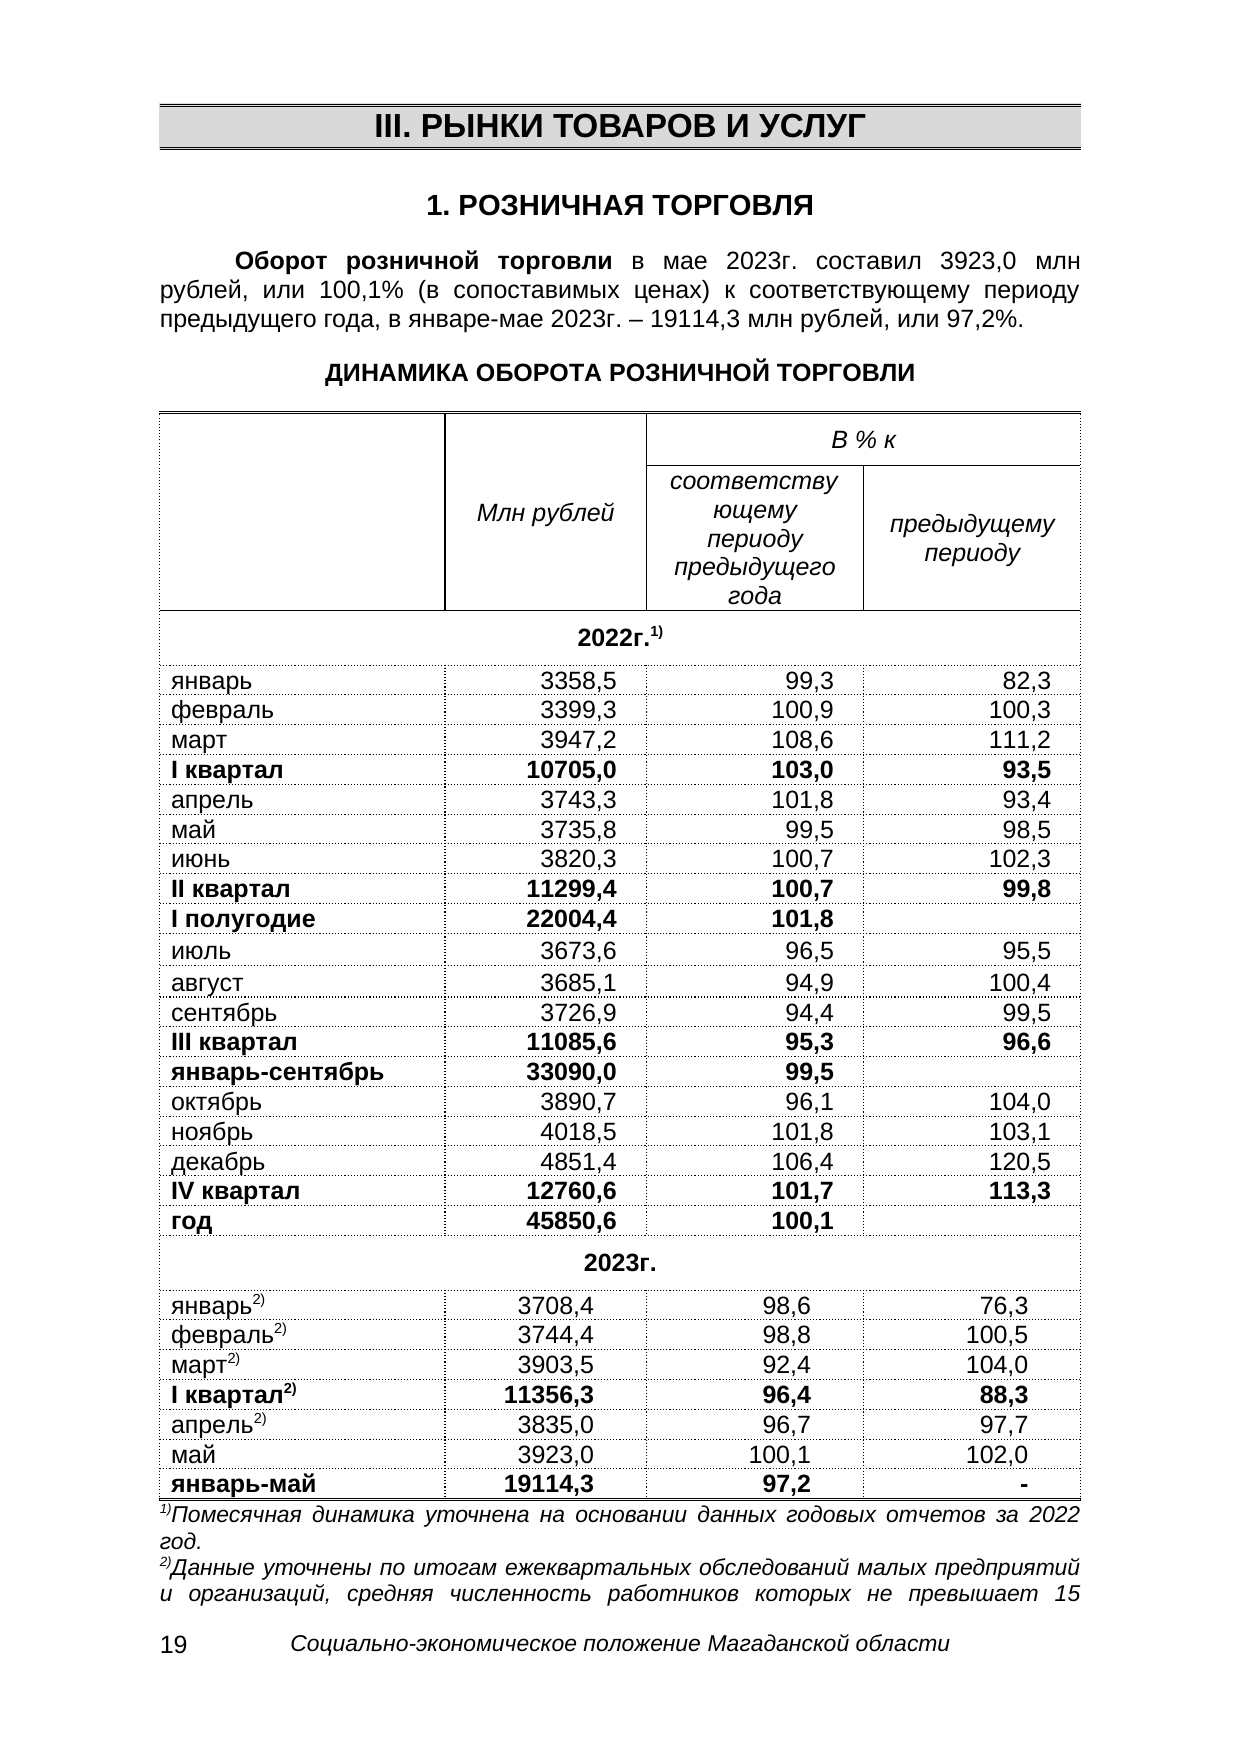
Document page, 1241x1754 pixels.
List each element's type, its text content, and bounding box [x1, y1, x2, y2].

table_cell 12760,6 [445, 1175, 646, 1205]
table_cell апрель2) [160, 1409, 445, 1438]
table_cell 4851,4 [445, 1145, 646, 1175]
table_cell 100,7 [646, 843, 863, 873]
table_cell 96,4 [646, 1379, 863, 1409]
table_cell 102,3 [864, 843, 1081, 873]
table_cell апрель [160, 784, 445, 813]
table_cell 3685,1 [445, 965, 646, 996]
table_cell 3735,8 [445, 814, 646, 843]
table_cell год [160, 1205, 445, 1235]
table_cell январь [160, 665, 445, 694]
table_cell 102,0 [864, 1439, 1081, 1468]
table_cell 3743,3 [445, 784, 646, 813]
table_cell декабрь [160, 1145, 445, 1175]
table_header В % к [647, 414, 1081, 465]
table_cell 3744,4 [445, 1319, 646, 1349]
table_header Млн рублей [446, 414, 646, 610]
table_cell II квартал [160, 873, 445, 903]
table_cell 96,1 [646, 1086, 863, 1116]
table_cell 100,7 [646, 873, 863, 903]
table_cell сентябрь [160, 996, 445, 1026]
table_cell 104,0 [864, 1086, 1081, 1116]
table_cell соответствующему периоду предыдущего года [647, 466, 863, 610]
table_cell III квартал [160, 1026, 445, 1056]
table_cell 3835,0 [445, 1409, 646, 1438]
table_cell 4018,5 [445, 1116, 646, 1145]
table_cell 103,0 [646, 754, 863, 784]
table_cell 93,4 [864, 784, 1081, 813]
text Оборот розничной торговли в мае 2023г. составил 3923,0 млн рублей, или 100,1% (в сопоставимых ценах) к соответствующему периоду предыдущего года, в январе-мае 2023г. – 19114,3 млн рублей, или 97,2%. [159, 246, 1081, 332]
table_cell 45850,6 [445, 1205, 646, 1235]
table_cell 93,5 [864, 754, 1081, 784]
table_cell 3673,6 [445, 933, 646, 964]
table_cell 101,8 [646, 903, 863, 933]
table_cell 99,3 [646, 665, 863, 694]
table_cell 22004,4 [445, 903, 646, 933]
table_cell 76,3 [864, 1290, 1081, 1319]
table_cell 103,1 [864, 1116, 1081, 1145]
table_cell I квартал2) [160, 1379, 445, 1409]
subtitle III. РЫНКИ ТОВАРОВ И УСЛУГ [159, 107, 1081, 150]
table_cell 113,3 [864, 1175, 1081, 1205]
table_cell 2022г.1) [160, 610, 1081, 664]
table_cell 95,3 [646, 1026, 863, 1056]
table_cell 108,6 [646, 724, 863, 754]
table_cell - [864, 1468, 1081, 1498]
table_cell 100,3 [864, 694, 1081, 724]
table_cell 94,4 [646, 996, 863, 1026]
table_cell 99,5 [646, 814, 863, 843]
table_cell 98,8 [646, 1319, 863, 1349]
table_cell предыдущему периоду [864, 465, 1081, 610]
table_cell [864, 1205, 1081, 1235]
table_cell 98,6 [646, 1290, 863, 1319]
table_cell январь-сентябрь [160, 1056, 445, 1086]
table_cell 111,2 [864, 724, 1081, 754]
table_cell 11299,4 [445, 873, 646, 903]
table_cell I полугодие [160, 903, 445, 933]
table_cell ноябрь [160, 1116, 445, 1145]
table_cell февраль [160, 694, 445, 724]
table_cell 100,5 [864, 1319, 1081, 1349]
table_cell 19114,3 [445, 1468, 646, 1498]
table_cell 100,4 [864, 965, 1081, 996]
table_cell январь2) [160, 1290, 445, 1319]
table_cell 92,4 [646, 1349, 863, 1379]
table_cell 99,5 [864, 996, 1081, 1026]
table_header [160, 414, 444, 610]
table_cell 96,5 [646, 933, 863, 964]
table_cell [864, 1056, 1081, 1086]
text ДИНАМИКА ОБОРОТА РОЗНИЧНОЙ ТОРГОВЛИ [159, 357, 1081, 386]
table_cell 3399,3 [445, 694, 646, 724]
table_cell 96,7 [646, 1409, 863, 1438]
table_cell 2023г. [160, 1235, 1081, 1289]
table_cell июнь [160, 843, 445, 873]
table_cell 11085,6 [445, 1026, 646, 1056]
table_cell май [160, 1439, 445, 1468]
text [159, 1554, 1081, 1607]
table_cell 104,0 [864, 1349, 1081, 1379]
table_cell март2) [160, 1349, 445, 1379]
table_cell 120,5 [864, 1145, 1081, 1175]
table_cell август [160, 965, 445, 996]
table_cell май [160, 814, 445, 843]
table_cell 97,7 [864, 1409, 1081, 1438]
table_cell 101,7 [646, 1175, 863, 1205]
text 1)Помесячная динамика уточнена на основании данных годовых отчетов за 2022 год. [159, 1501, 1081, 1554]
table_cell 3708,4 [445, 1290, 646, 1319]
table_cell март [160, 724, 445, 754]
table_cell 101,8 [646, 784, 863, 813]
table_cell 99,5 [646, 1056, 863, 1086]
table_cell 98,5 [864, 814, 1081, 843]
table_cell 96,6 [864, 1026, 1081, 1056]
table_cell 94,9 [646, 965, 863, 996]
table_cell 3903,5 [445, 1349, 646, 1379]
table_cell 82,3 [864, 665, 1081, 694]
table_cell 3947,2 [445, 724, 646, 754]
table_cell 99,8 [864, 873, 1081, 903]
table_cell 100,1 [646, 1205, 863, 1235]
table_cell 101,8 [646, 1116, 863, 1145]
table_cell 88,3 [864, 1379, 1081, 1409]
table_cell 3358,5 [445, 665, 646, 694]
table_cell январь-май [160, 1468, 445, 1498]
table_cell [864, 903, 1081, 933]
table_cell февраль2) [160, 1319, 445, 1349]
table_cell IV квартал [160, 1175, 445, 1205]
subtitle 1. РОЗНИЧНАЯ ТОРГОВЛЯ [159, 188, 1081, 221]
table_cell июль [160, 933, 445, 964]
table_cell 3820,3 [445, 843, 646, 873]
table_cell октябрь [160, 1086, 445, 1116]
table_cell 11356,3 [445, 1379, 646, 1409]
table_cell I квартал [160, 754, 445, 784]
table_cell 3726,9 [445, 996, 646, 1026]
table_cell 106,4 [646, 1145, 863, 1175]
table_cell 3890,7 [445, 1086, 646, 1116]
table_cell 10705,0 [445, 754, 646, 784]
table_cell 100,9 [646, 694, 863, 724]
table_cell 3923,0 [445, 1439, 646, 1468]
table_cell 100,1 [646, 1439, 863, 1468]
table_cell 97,2 [646, 1468, 863, 1498]
table_cell 33090,0 [445, 1056, 646, 1086]
table_cell 95,5 [864, 933, 1081, 964]
